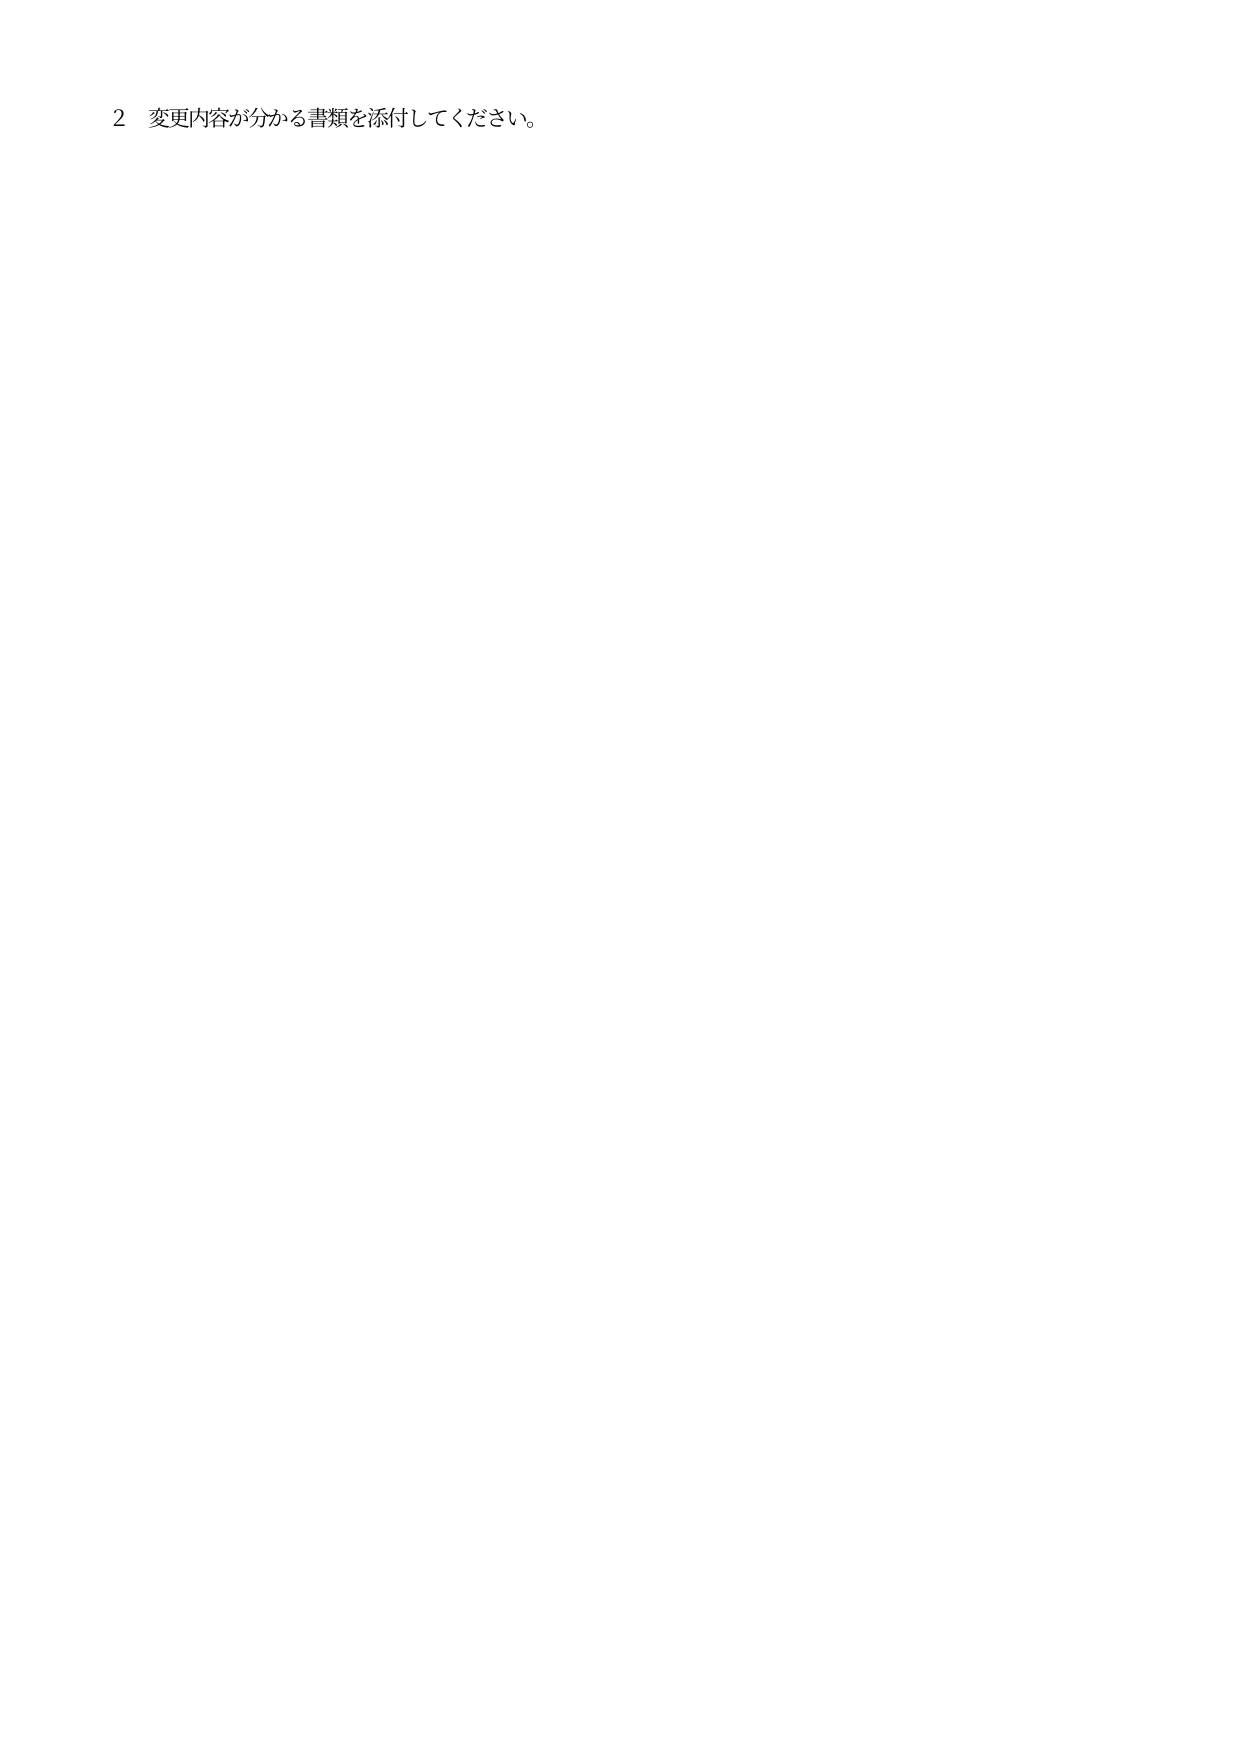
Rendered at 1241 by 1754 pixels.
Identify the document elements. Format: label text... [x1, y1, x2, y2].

text ２ 変更内容が分かる書類を添付してください。 [71, 97, 1169, 136]
